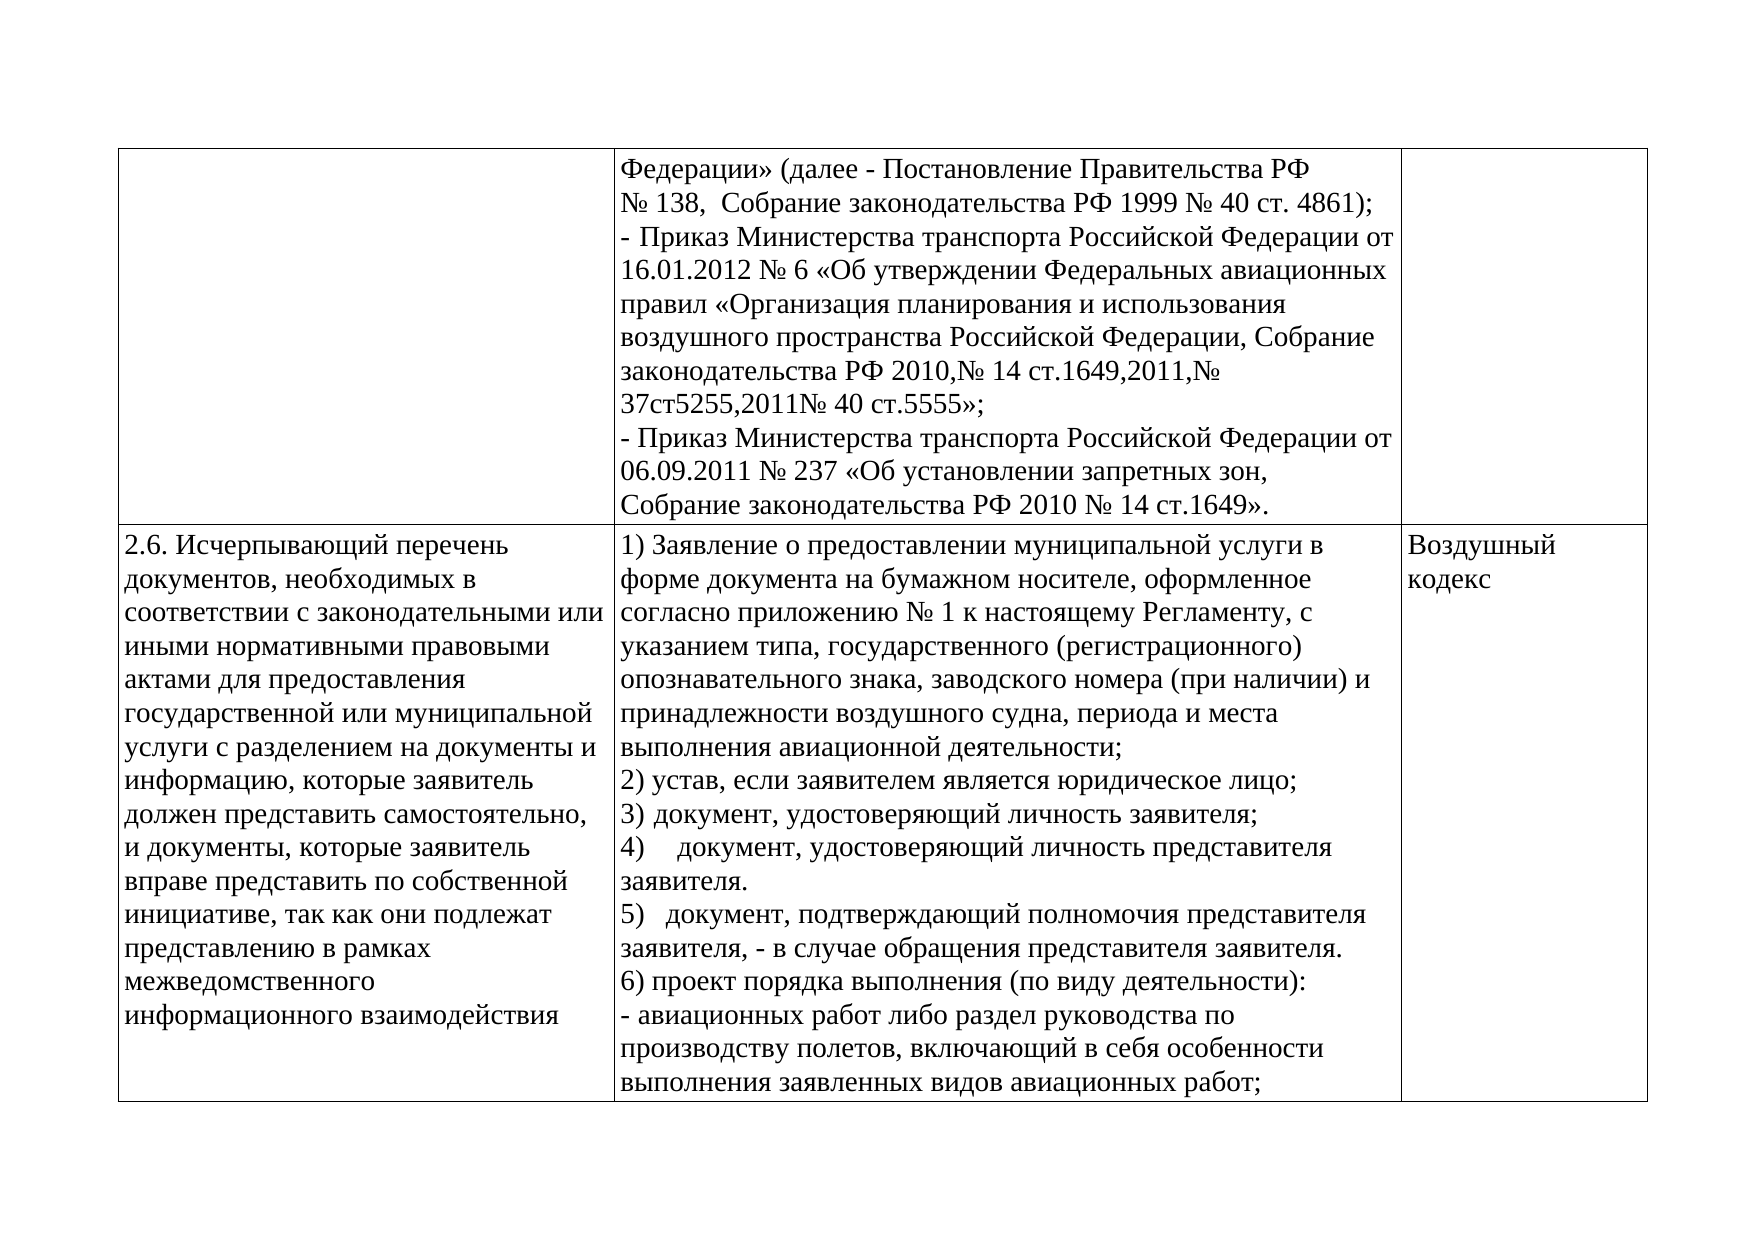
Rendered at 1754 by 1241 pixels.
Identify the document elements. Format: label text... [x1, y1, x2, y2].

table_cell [119, 149, 614, 523]
table_cell Воздушный кодекс [1402, 525, 1647, 1101]
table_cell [615, 525, 1401, 1101]
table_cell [119, 525, 614, 1101]
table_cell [615, 149, 1401, 523]
table_cell [1402, 149, 1647, 523]
